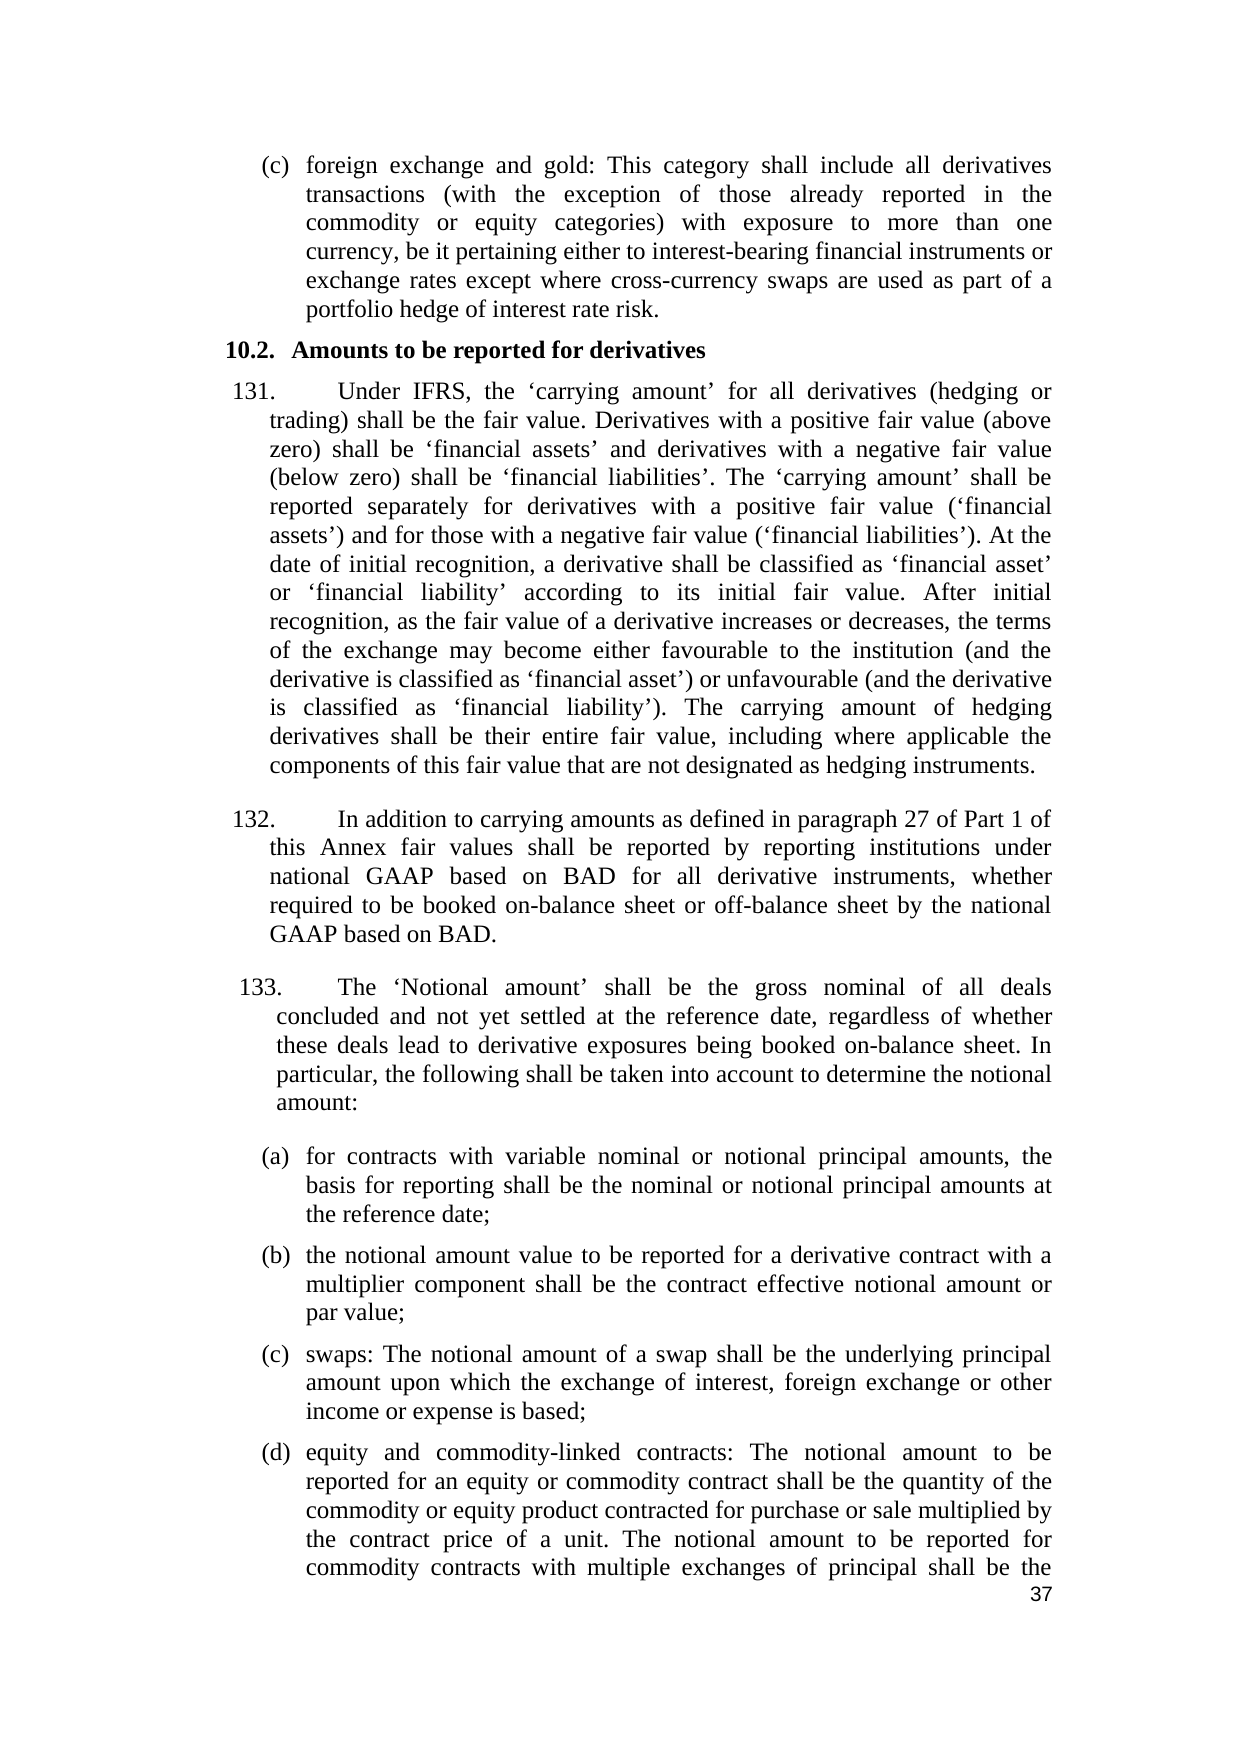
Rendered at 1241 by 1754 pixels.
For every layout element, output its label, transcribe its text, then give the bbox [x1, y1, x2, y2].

list for contracts with variable nominal or notional principal amounts, the basis for reporting shall be the nominal or notional principal amounts at the reference date; [261, 1141, 1053, 1227]
list foreign exchange and gold: This category shall include all derivatives transactions (with the exception of those already reported in the commodity or equity categories) with exposure to more than one currency, be it pertaining either to interest-bearing financial instruments or exchange rates except where cross-currency swaps are used as part of a portfolio hedge of interest rate risk. [261, 150, 1053, 322]
list the notional amount value to be reported for a derivative contract with a multiplier component shall be the contract effective notional amount or par value; [261, 1240, 1053, 1326]
text The ‘Notional amount’ shall be the gross nominal of all deals concluded and not yet settled at the reference date, regardless of whether these deals lead to derivative exposures being booked on-balance sheet. In particular, the following shall be taken into account to determine the notional amount: [239, 972, 1053, 1116]
list swaps: The notional amount of a swap shall be the underlying principal amount upon which the exchange of interest, foreign exchange or other income or expense is based; [261, 1339, 1053, 1425]
text Under IFRS, the ‘carrying amount’ for all derivatives (hedging or trading) shall be the fair value. Derivatives with a positive fair value (above zero) shall be ‘financial assets’ and derivatives with a negative fair value (below zero) shall be ‘financial liabilities’. The ‘carrying amount’ shall be reported separately for derivatives with a positive fair value (‘financial assets’) and for those with a negative fair value (‘financial liabilities’). At the date of initial recognition, a derivative shall be classified as ‘financial asset’ or ‘financial liability’ according to its initial fair value. After initial recognition, as the fair value of a derivative increases or decreases, the terms of the exchange may become either favourable to the institution (and the derivative is classified as ‘financial asset’) or unfavourable (and the derivative is classified as ‘financial liability’). The carrying amount of hedging derivatives shall be their entire fair value, including where applicable the components of this fair value that are not designated as hedging instruments. [232, 376, 1053, 779]
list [261, 1437, 1053, 1581]
text In addition to carrying amounts as defined in paragraph 27 of Part 1 of this Annex fair values shall be reported by reporting institutions under national GAAP based on BAD for all derivative instruments, whether required to be booked on-balance sheet or off-balance sheet by the national GAAP based on BAD. [232, 804, 1053, 947]
subtitle Amounts to be reported for derivatives [225, 335, 1053, 364]
